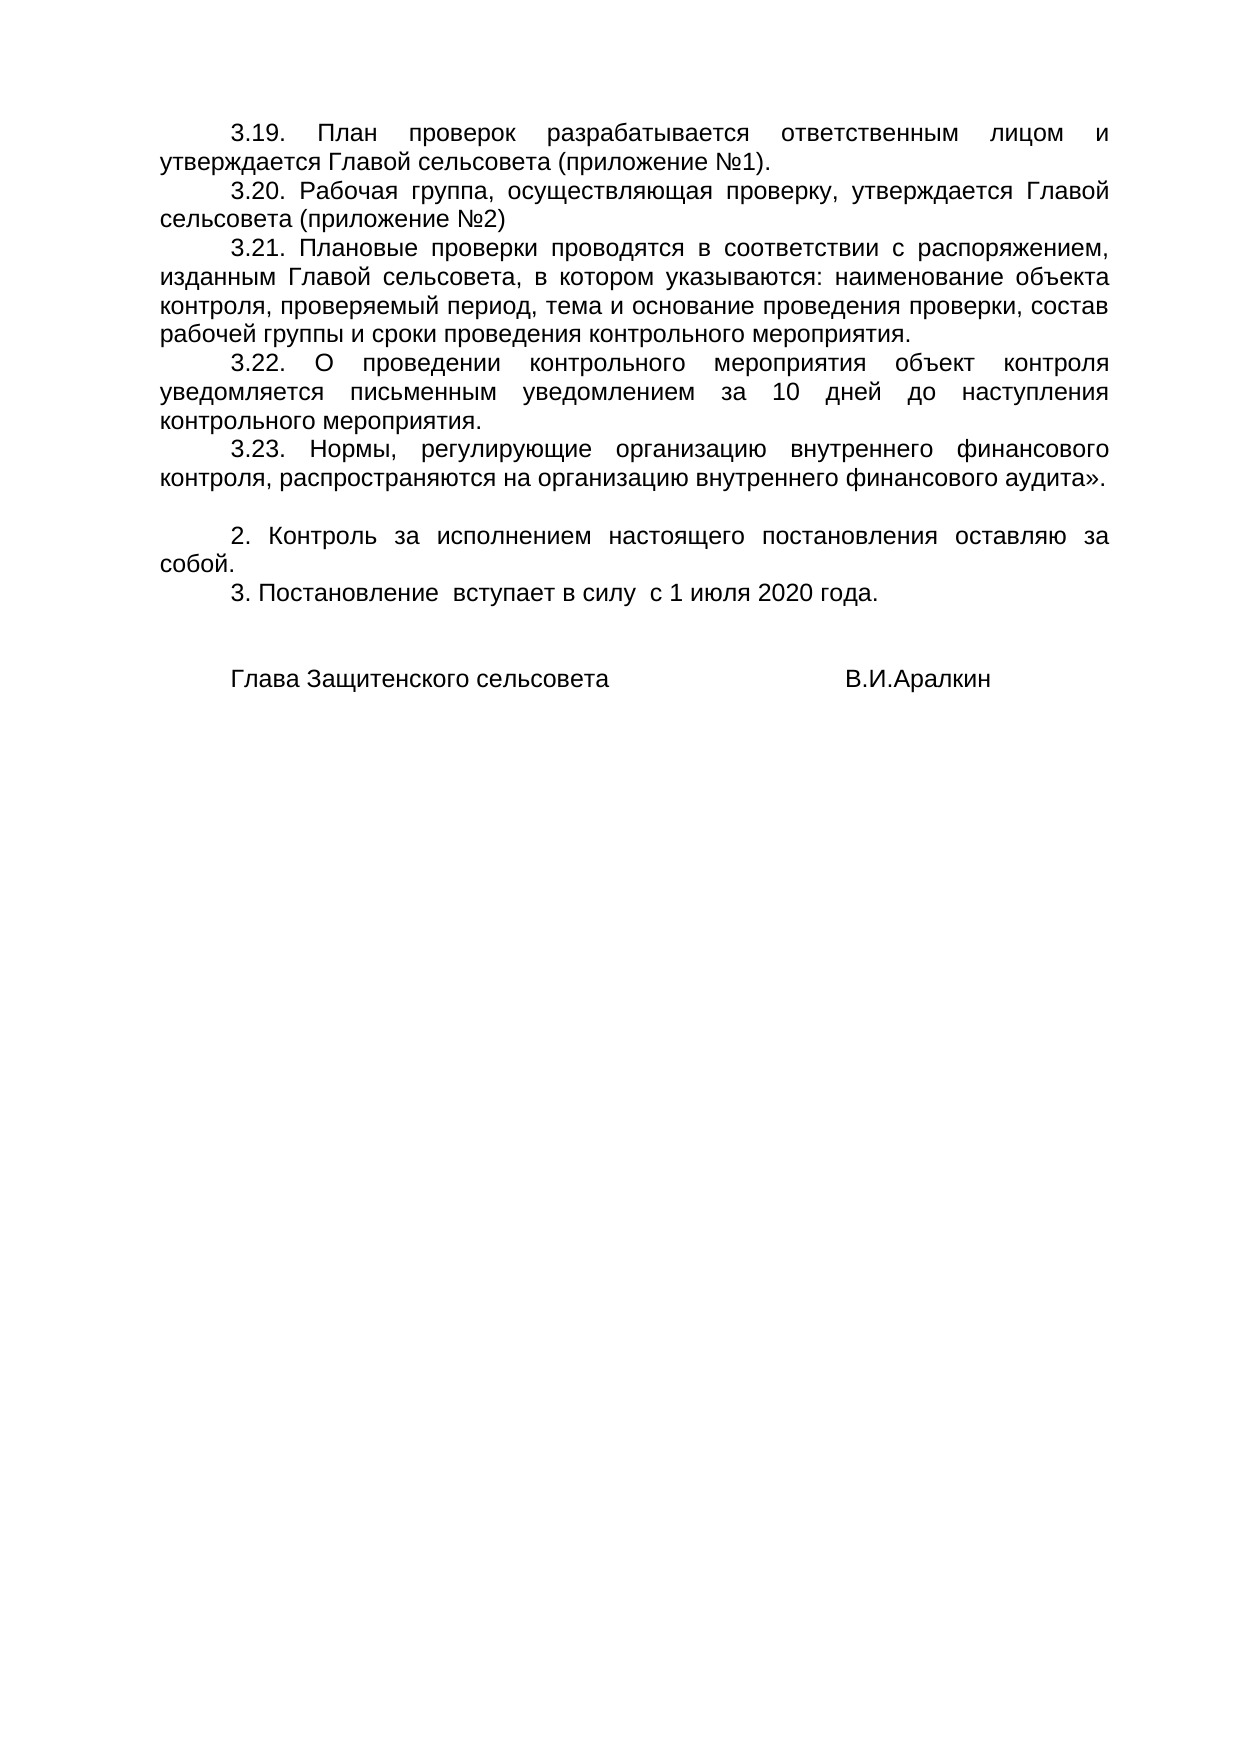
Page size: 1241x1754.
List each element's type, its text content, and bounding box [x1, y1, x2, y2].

text 3. Постановление вступает в силу с 1 июля 2020 года. [159, 578, 1110, 607]
text 3.23. Нормы, регулирующие организацию внутреннего финансового контроля, распространяются на организацию внутреннего финансового аудита». [159, 434, 1110, 492]
text 2. Контроль за исполнением настоящего постановления оставляю за собой. [159, 521, 1110, 578]
text 3.19. План проверок разрабатывается ответственным лицом и утверждается Главой сельсовета (приложение №1). [159, 118, 1110, 176]
text 3.20. Рабочая группа, осуществляющая проверку, утверждается Главой сельсовета (приложение №2) [159, 176, 1110, 233]
text 3.21. Плановые проверки проводятся в соответствии с распоряжением, изданным Главой сельсовета, в котором указываются: наименование объекта контроля, проверяемый период, тема и основание проведения проверки, состав рабочей группы и сроки проведения контрольного мероприятия. [159, 233, 1110, 348]
text Глава Защитенского сельсовета В.И.Аралкин [159, 664, 1110, 693]
text 3.22. О проведении контрольного мероприятия объект контроля уведомляется письменным уведомлением за 10 дней до наступления контрольного мероприятия. [159, 348, 1110, 434]
